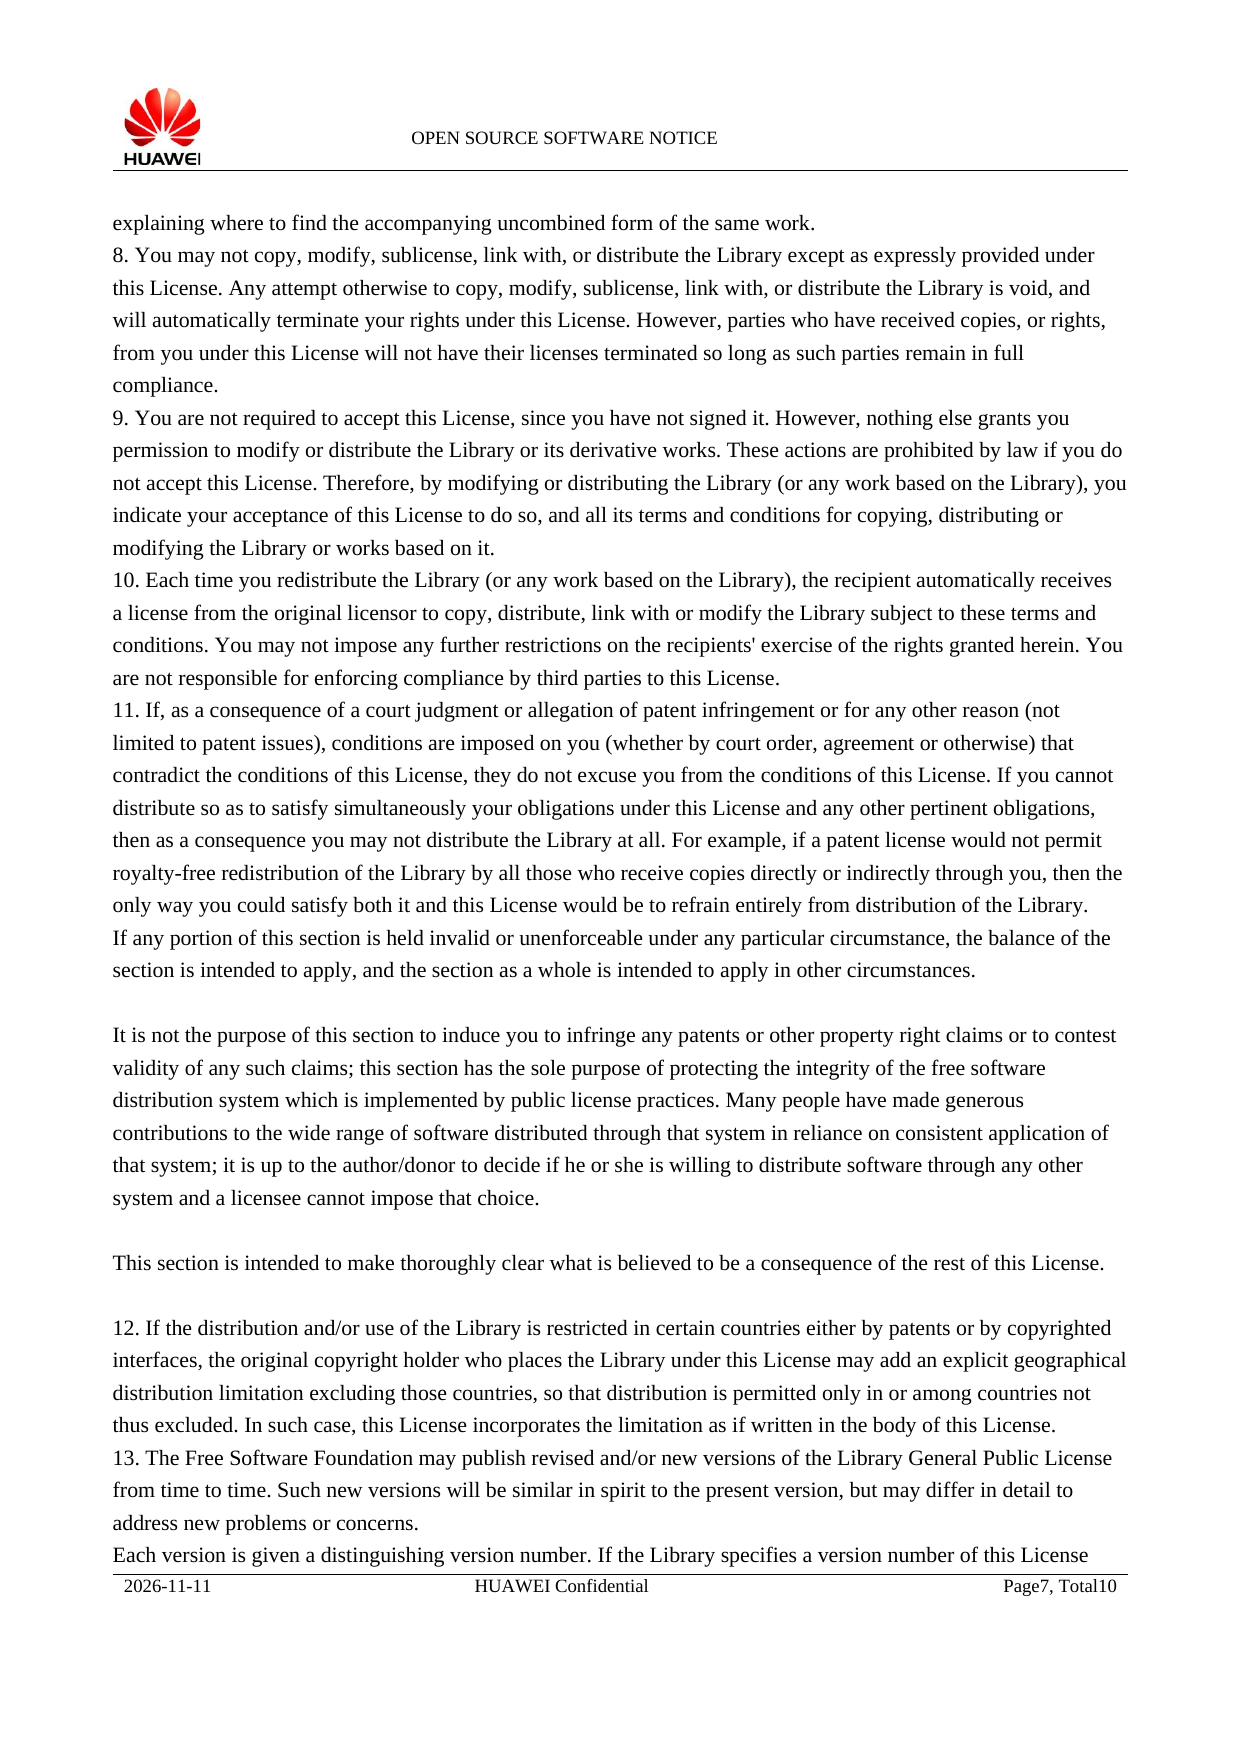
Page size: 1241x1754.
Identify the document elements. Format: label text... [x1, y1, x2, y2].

picture [124, 88, 201, 165]
